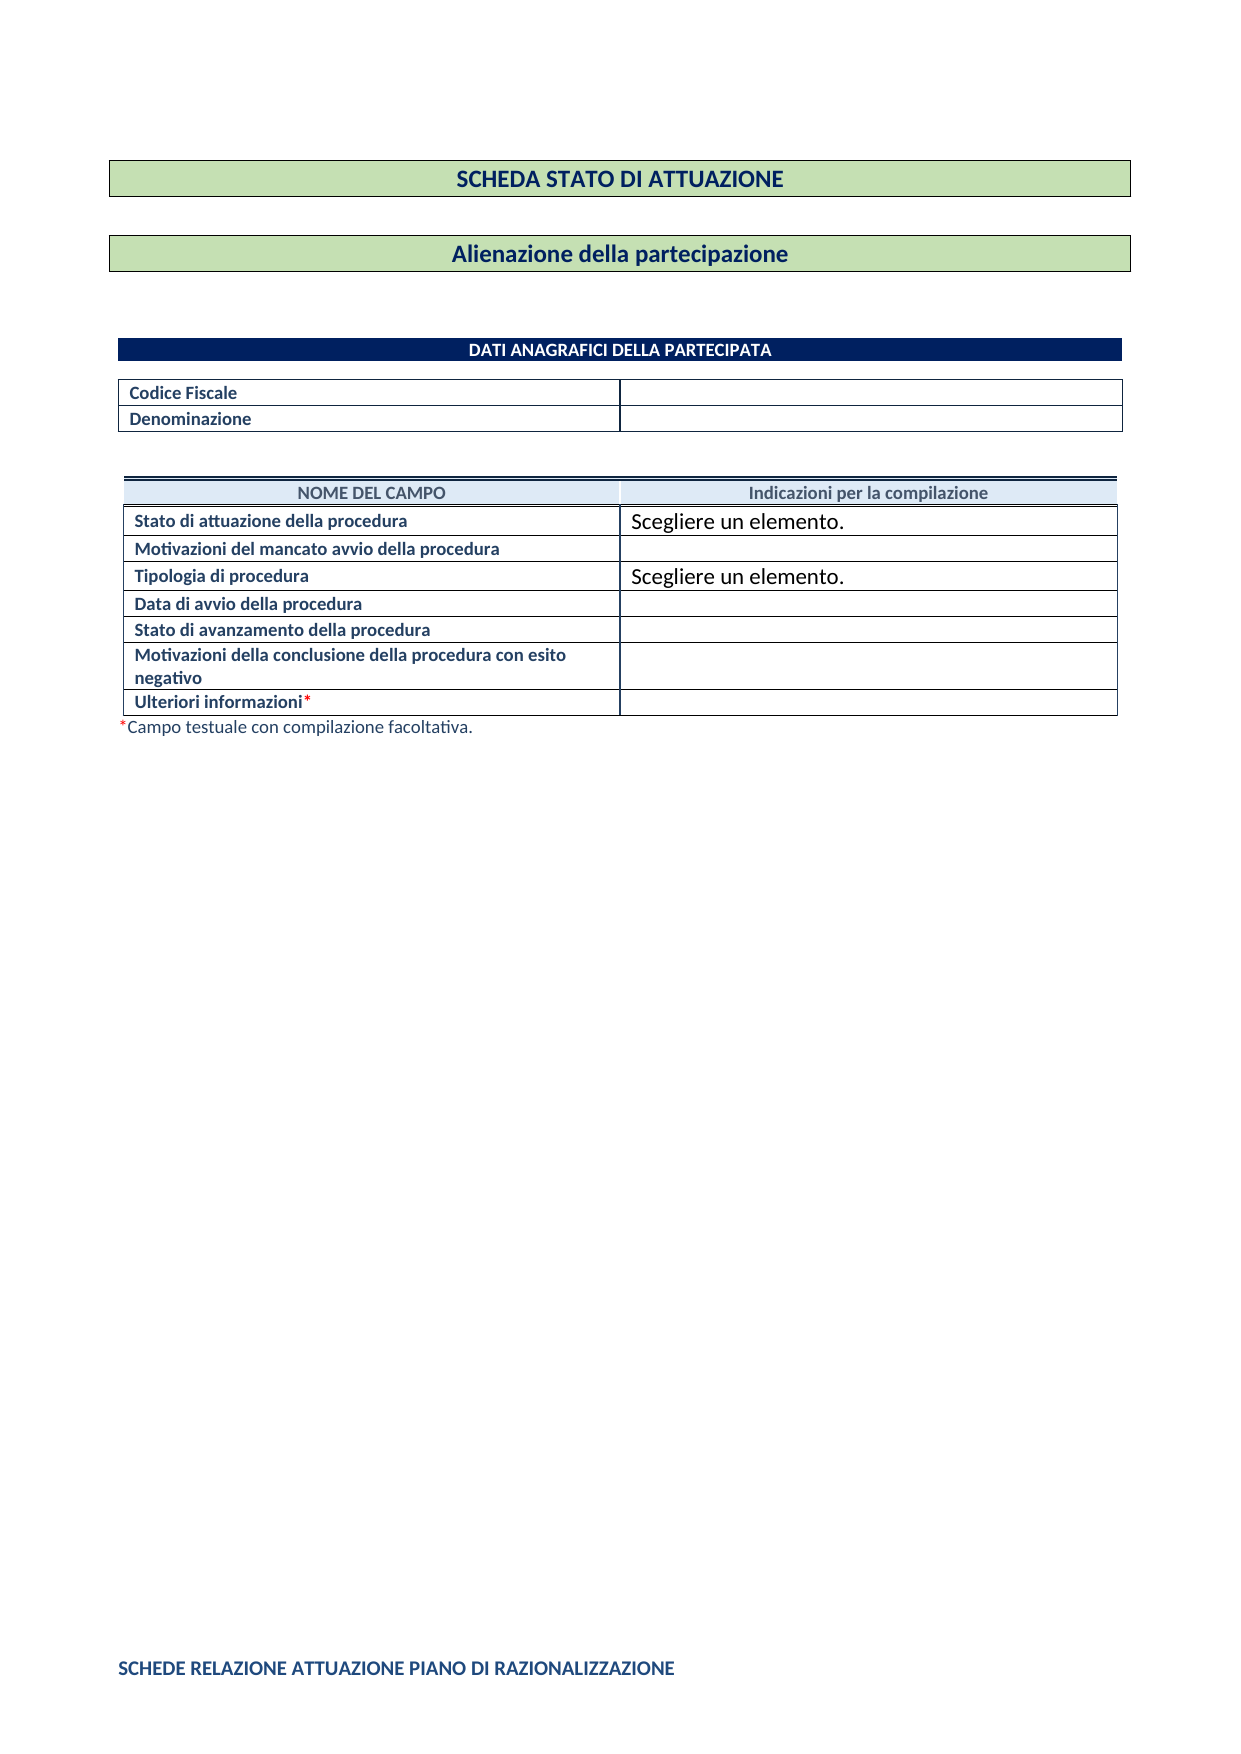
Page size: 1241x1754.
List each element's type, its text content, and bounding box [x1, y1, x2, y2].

table_cell Tipologia di procedura [124, 562, 619, 590]
table_cell Motivazioni della conclusione della procedura con esito negativo [124, 643, 619, 689]
table_cell Stato di avanzamento della procedura [124, 617, 619, 642]
table_cell [621, 690, 1117, 715]
text DATI ANAGRAFICI DELLA PARTECIPATA [118, 338, 1122, 361]
table_cell [621, 617, 1117, 642]
text SCHEDA STATO DI ATTUAZIONE [110, 161, 1130, 196]
table_cell [621, 591, 1117, 616]
table_header NOME DEL CAMPO [124, 481, 619, 504]
table_cell Ulteriori informazioni* [124, 690, 619, 715]
table_cell [621, 643, 1117, 689]
table_header Codice Fiscale [119, 380, 619, 405]
table_cell Stato di attuazione della procedura [124, 507, 619, 535]
table_cell [621, 536, 1117, 561]
text *Campo testuale con compilazione facoltativa. [118, 716, 1122, 739]
table_cell [621, 406, 1122, 431]
table_cell Motivazioni del mancato avvio della procedura [124, 536, 619, 561]
table_cell Denominazione [119, 406, 619, 431]
table_header [621, 380, 1122, 405]
text Alienazione della partecipazione [110, 236, 1130, 271]
table_cell Data di avvio della procedura [124, 591, 619, 616]
table_header Indicazioni per la compilazione [621, 481, 1117, 504]
